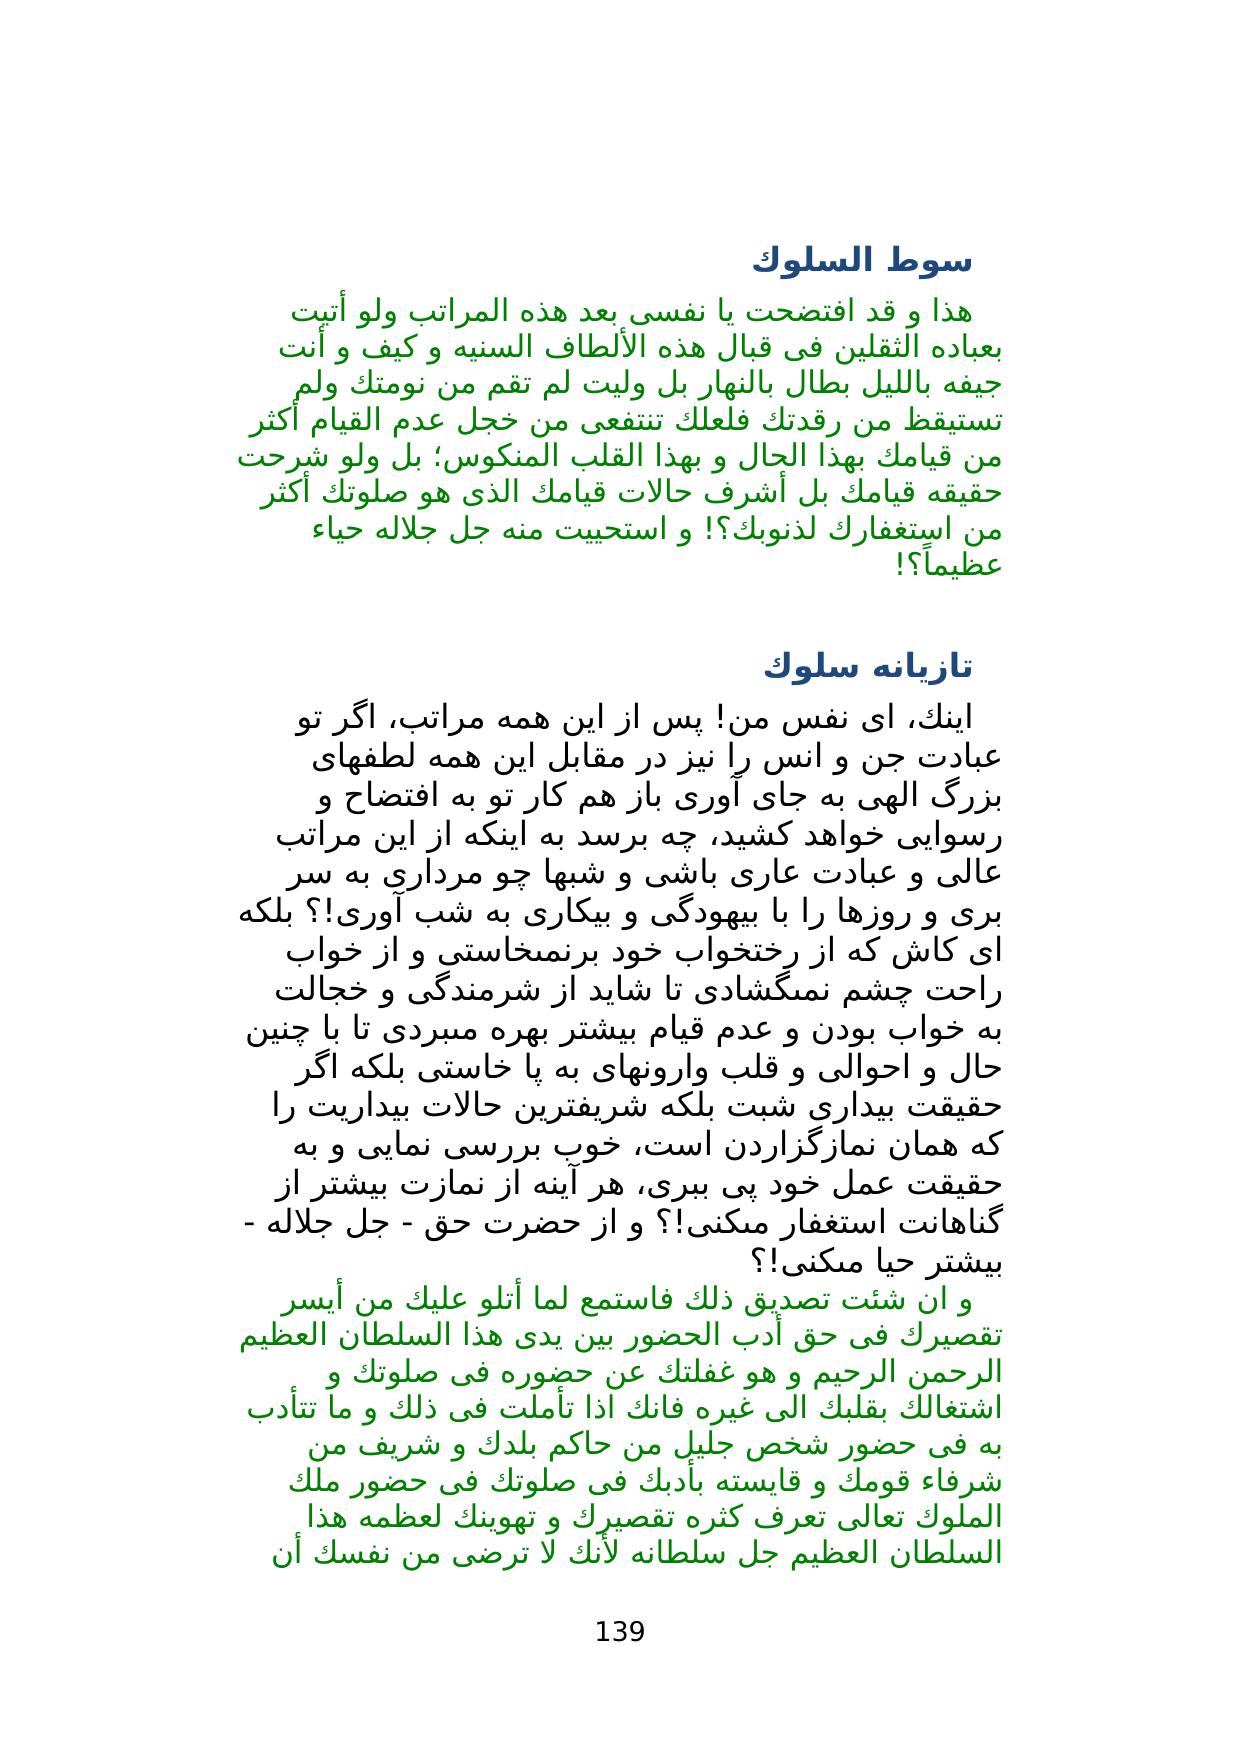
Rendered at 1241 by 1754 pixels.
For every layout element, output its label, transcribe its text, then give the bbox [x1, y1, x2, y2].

text هذا و قد افتضحت يا نفسى بعد هذه المراتب ولو أتيت بعباده الثقلين فى قبال هذه الألطاف السنيه و كيف و أنت جيفه بالليل بطال بالنهار بل وليت لم تقم من نومتك ولم تستيقظ من رقدتك فلعلك تنتفعى من خجل عدم القيام أكثر من قيامك بهذا الحال و بهذا القلب المنكوس؛ بل ولو شرحت حقيقه قيامك بل أشرف حالات قيامك الذى هو صلوتك أكثر من استغفارك لذنوبك؟! و استحييت منه جل جلاله حياء عظيماً؟! [236, 292, 1004, 583]
subtitle تازيانه سلوك [236, 646, 1004, 685]
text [236, 1280, 1004, 1571]
text اينك، اى نفس من! پس از اين همه مراتب، اگر تو عبادت جن و انس را نيز در مقابل اين همه لطف‏هاى بزرگ الهى به جاى آورى باز هم كار تو به افتضاح و رسوايى خواهد كشيد، چه برسد به اينكه از اين مراتب عالى و عبادت عارى باشى و شب‏ها چو مردارى به سر برى و روزها را با بيهودگى و بيكارى به شب آورى!؟ بلكه اى كاش كه از رختخواب خود برنمى‏خاستى و از خواب راحت چشم نمى‏گشادى تا شايد از شرمندگى و خجالت به خواب بودن و عدم قيام بيشتر بهره مى‏بردى تا با چنين حال و احوالى و قلب وارونه‏اى به پا خاستى بلكه اگر حقيقت بيدارى شبت بلكه شريف‏ترين حالات بيداريت را كه همان نمازگزاردن است، خوب بررسى‏ نمايى و به حقيقت عمل خود پى ببرى، هر آينه از نمازت بيشتر از گناهانت استغفار مى‏كنى!؟ و از حضرت حق - جل جلاله - بيشتر حيا مى‏كنى!؟ [236, 697, 1004, 1280]
subtitle سوط السلوك [236, 241, 1004, 279]
